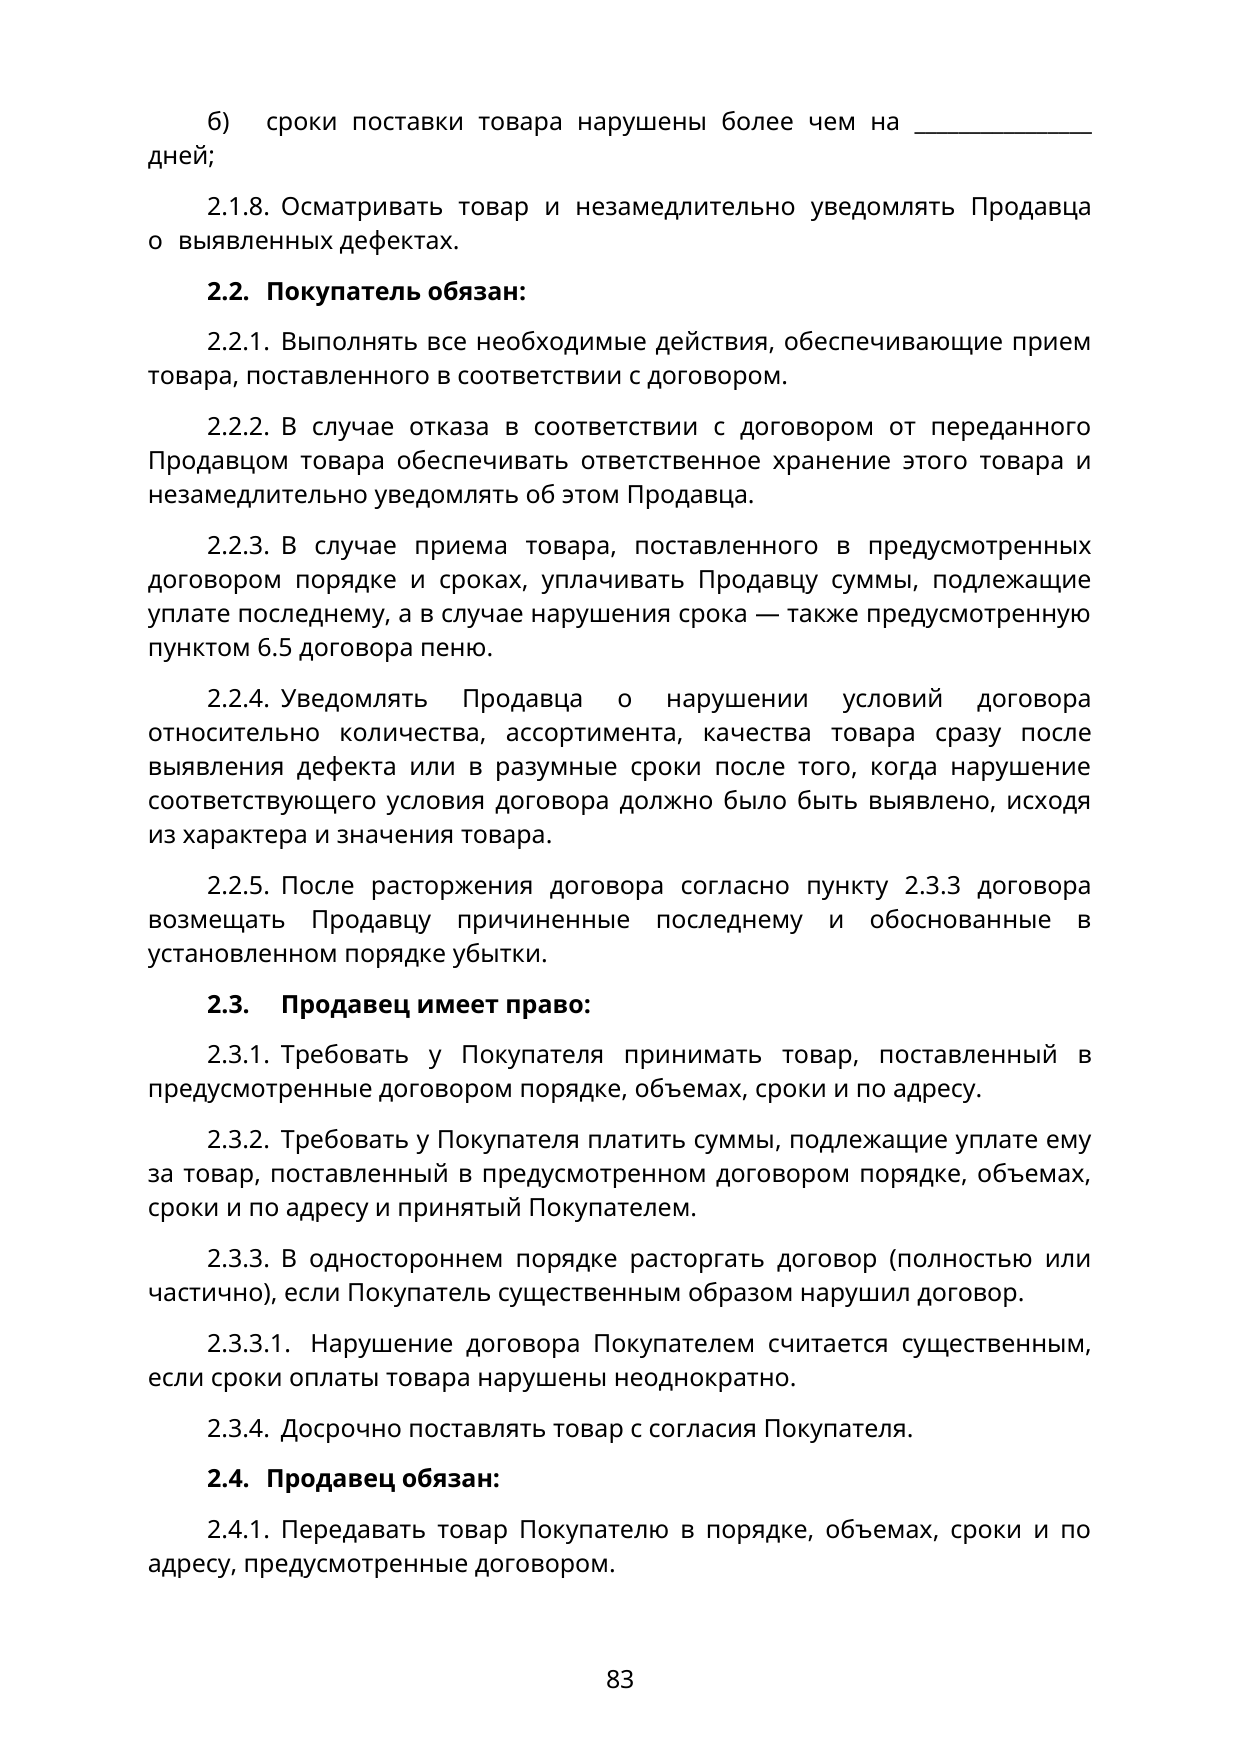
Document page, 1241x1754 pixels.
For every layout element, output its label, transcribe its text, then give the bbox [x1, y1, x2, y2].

text 2.3.2. Требовать у Покупателя платить суммы, подлежащие уплате ему за товар, поставленный в предусмотренном договором порядке, объемах, сроки и по адресу и принятый Покупателем. [148, 1122, 1092, 1224]
text 2.2.3. В случае приема товара, поставленного в предусмотренных договором порядке и сроках, уплачивать Продавцу суммы, подлежащие уплате последнему, а в случае нарушения срока — также предусмотренную пунктом 6.5 договора пеню. [148, 528, 1092, 664]
text 2.2.4. Уведомлять Продавца о нарушении условий договора относительно количества, ассортимента, качества товара сразу после выявления дефекта или в разумные сроки после того, когда нарушение соответствующего условия договора должно было быть выявлено, исходя из характера и значения товара. [148, 681, 1092, 851]
text 2.3.4. Досрочно поставлять товар с согласия Покупателя. [148, 1410, 1092, 1444]
text 2.3.3.1. Нарушение договора Покупателем считается существенным, если сроки оплаты товара нарушены неоднократно. [148, 1326, 1092, 1394]
text б) сроки поставки товара нарушены более чем на ________________ дней; [148, 103, 1092, 172]
text 2.4. Продавец обязан: [148, 1461, 1092, 1495]
text 2.1.8. Осматривать товар и незамедлительно уведомлять Продавца о выявленных дефектах. [148, 188, 1092, 257]
text 2.4.1. Передавать товар Покупателю в порядке, объемах, сроки и по адресу, предусмотренные договором. [148, 1512, 1092, 1580]
text 2.3.1. Требовать у Покупателя принимать товар, поставленный в предусмотренные договором порядке, объемах, сроки и по адресу. [148, 1037, 1092, 1105]
text 2.3. Продавец имеет право: [148, 986, 1092, 1020]
text 2.2. Покупатель обязан: [148, 273, 1092, 307]
text 2.2.2. В случае отказа в соответствии с договором от переданного Продавцом товара обеспечивать ответственное хранение этого товара и незамедлительно уведомлять об этом Продавца. [148, 409, 1092, 511]
text 2.2.5. После расторжения договора согласно пункту 2.3.3 договора возмещать Продавцу причиненные последнему и обоснованные в установленном порядке убытки. [148, 867, 1092, 970]
text 2.2.1. Выполнять все необходимые действия, обеспечивающие прием товара, поставленного в соответствии с договором. [148, 324, 1092, 392]
text 2.3.3. В одностороннем порядке расторгать договор (полностью или частично), если Покупатель существенным образом нарушил договор. [148, 1241, 1092, 1309]
